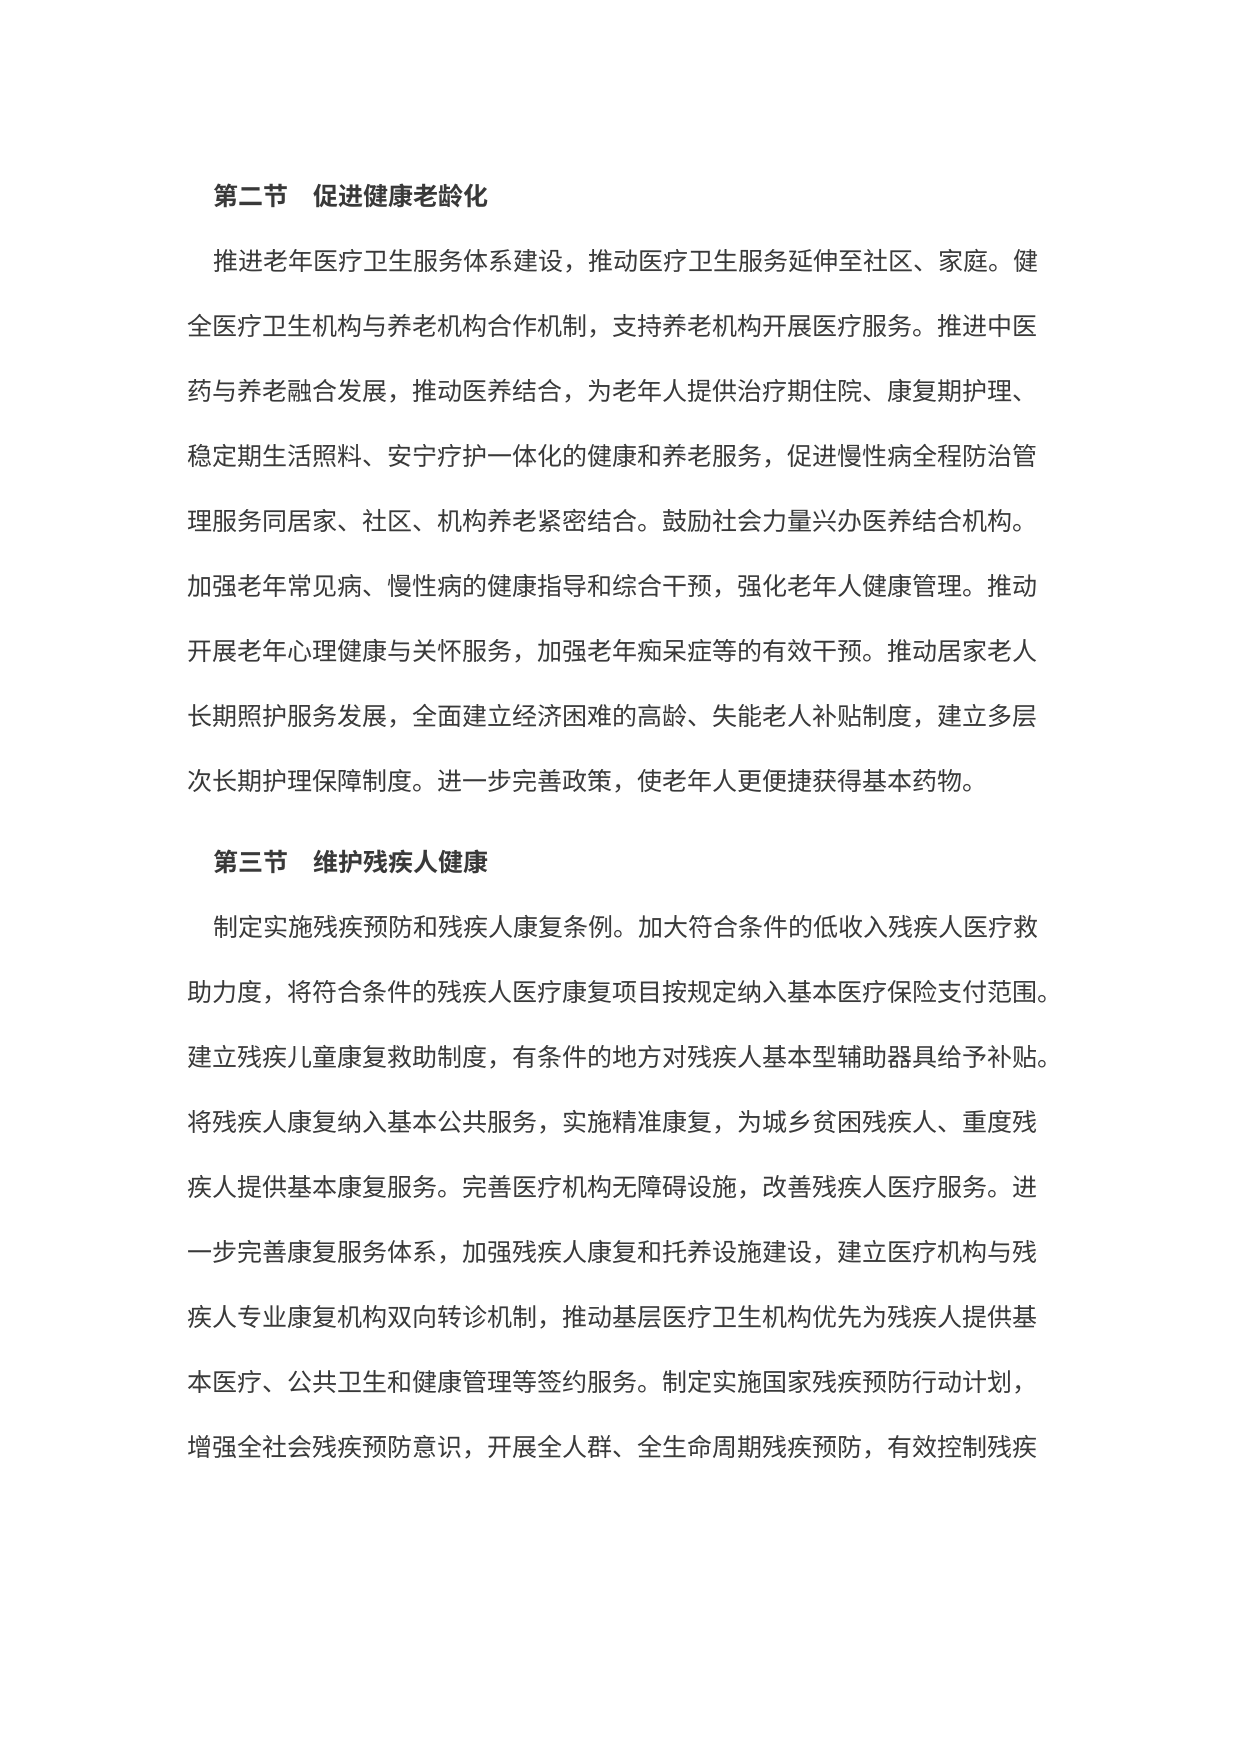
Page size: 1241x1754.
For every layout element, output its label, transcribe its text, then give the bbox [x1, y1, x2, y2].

text 第三节 维护残疾人健康 [187, 828, 1053, 893]
text 推进老年医疗卫生服务体系建设，推动医疗卫生服务延伸至社区、家庭。健全医疗卫生机构与养老机构合作机制，支持养老机构开展医疗服务。推进中医药与养老融合发展，推动医养结合，为老年人提供治疗期住院、康复期护理、稳定期生活照料、安宁疗护一体化的健康和养老服务，促进慢性病全程防治管理服务同居家、社区、机构养老紧密结合。鼓励社会力量兴办医养结合机构。加强老年常见病、慢性病的健康指导和综合干预，强化老年人健康管理。推动开展老年心理健康与关怀服务，加强老年痴呆症等的有效干预。推动居家老人长期照护服务发展，全面建立经济困难的高龄、失能老人补贴制度，建立多层次长期护理保障制度。进一步完善政策，使老年人更便捷获得基本药物。 [187, 227, 1053, 812]
text 第二节 促进健康老龄化 [187, 162, 1053, 227]
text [187, 893, 1053, 1478]
